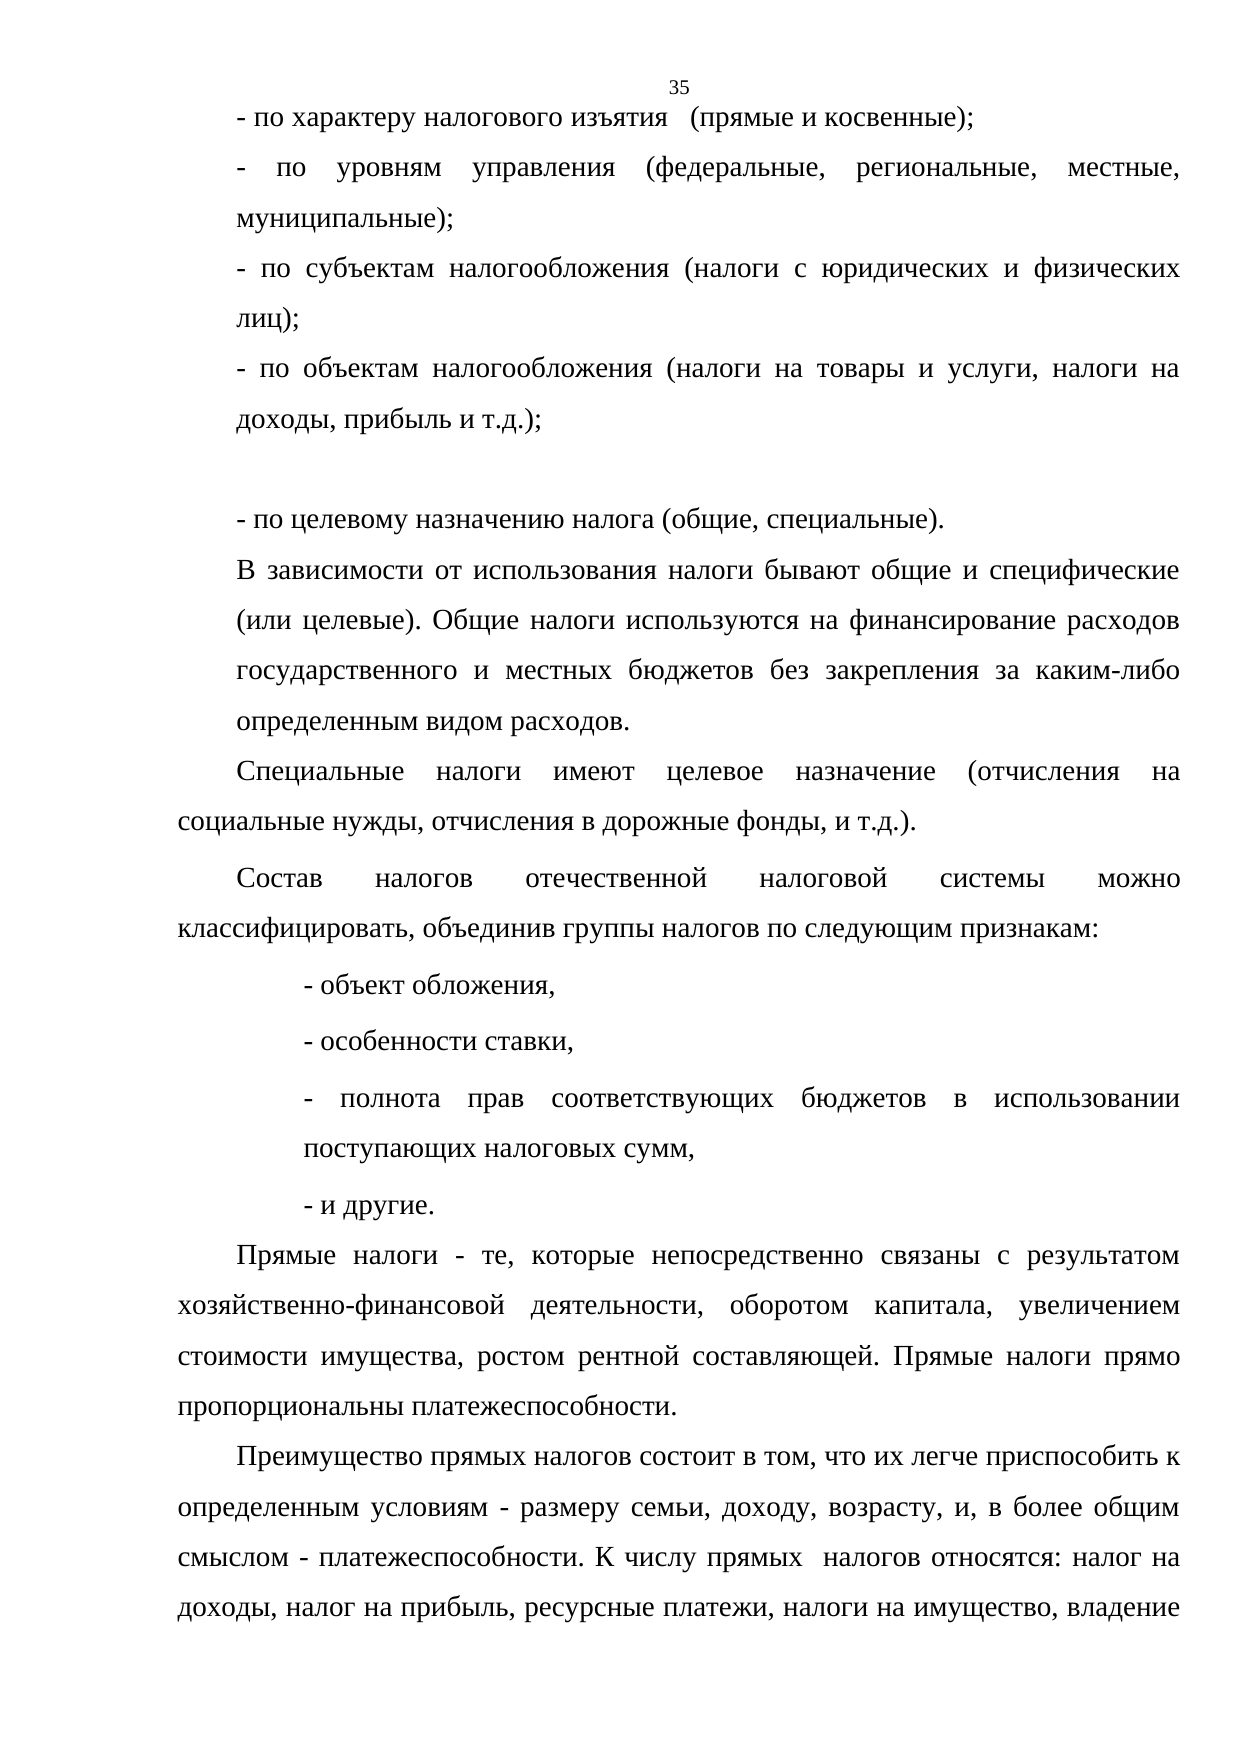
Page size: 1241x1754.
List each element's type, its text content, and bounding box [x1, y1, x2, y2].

text - по уровням управления (федеральные, региональные, местные, муниципальные); [236, 149, 1181, 233]
list Специальные налоги имеют целевое назначение (отчисления на социальные нужды, отчисления в дорожные фонды, и т.д.). [177, 753, 1181, 837]
text - особенности ставки, [303, 1023, 1181, 1057]
text - по целевому назначению налога (общие, специальные). [236, 502, 1181, 535]
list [177, 1438, 1181, 1623]
text В зависимости от использования налоги бывают общие и специфические (или целевые). Общие налоги используются на финансирование расходов государственного и местных бюджетов без закрепления за каким-либо определенным видом расходов. [236, 552, 1181, 736]
text - полнота прав соответствующих бюджетов в использовании поступающих налоговых сумм, [303, 1080, 1181, 1164]
text - по объектам налогообложения (налоги на товары и услуги, налоги на доходы, прибыль и т.д.); [236, 351, 1181, 434]
text - объект обложения, [303, 967, 1181, 1000]
text - по субъектам налогообложения (налоги с юридических и физических лиц); [236, 250, 1181, 334]
list Состав налогов отечественной налоговой системы можно классифицировать, объединив группы налогов по следующим признакам: [177, 860, 1181, 944]
list Прямые налоги - те, которые непосредственно связаны с результатом хозяйственно-финансовой деятельности, оборотом капитала, увеличением стоимости имущества, ростом рентной составляющей. Прямые налоги прямо пропорциональны платежеспособности. [177, 1237, 1181, 1422]
text - и другие. [303, 1187, 1181, 1220]
text - по характеру налогового изъятия (прямые и косвенные); [236, 99, 1181, 133]
